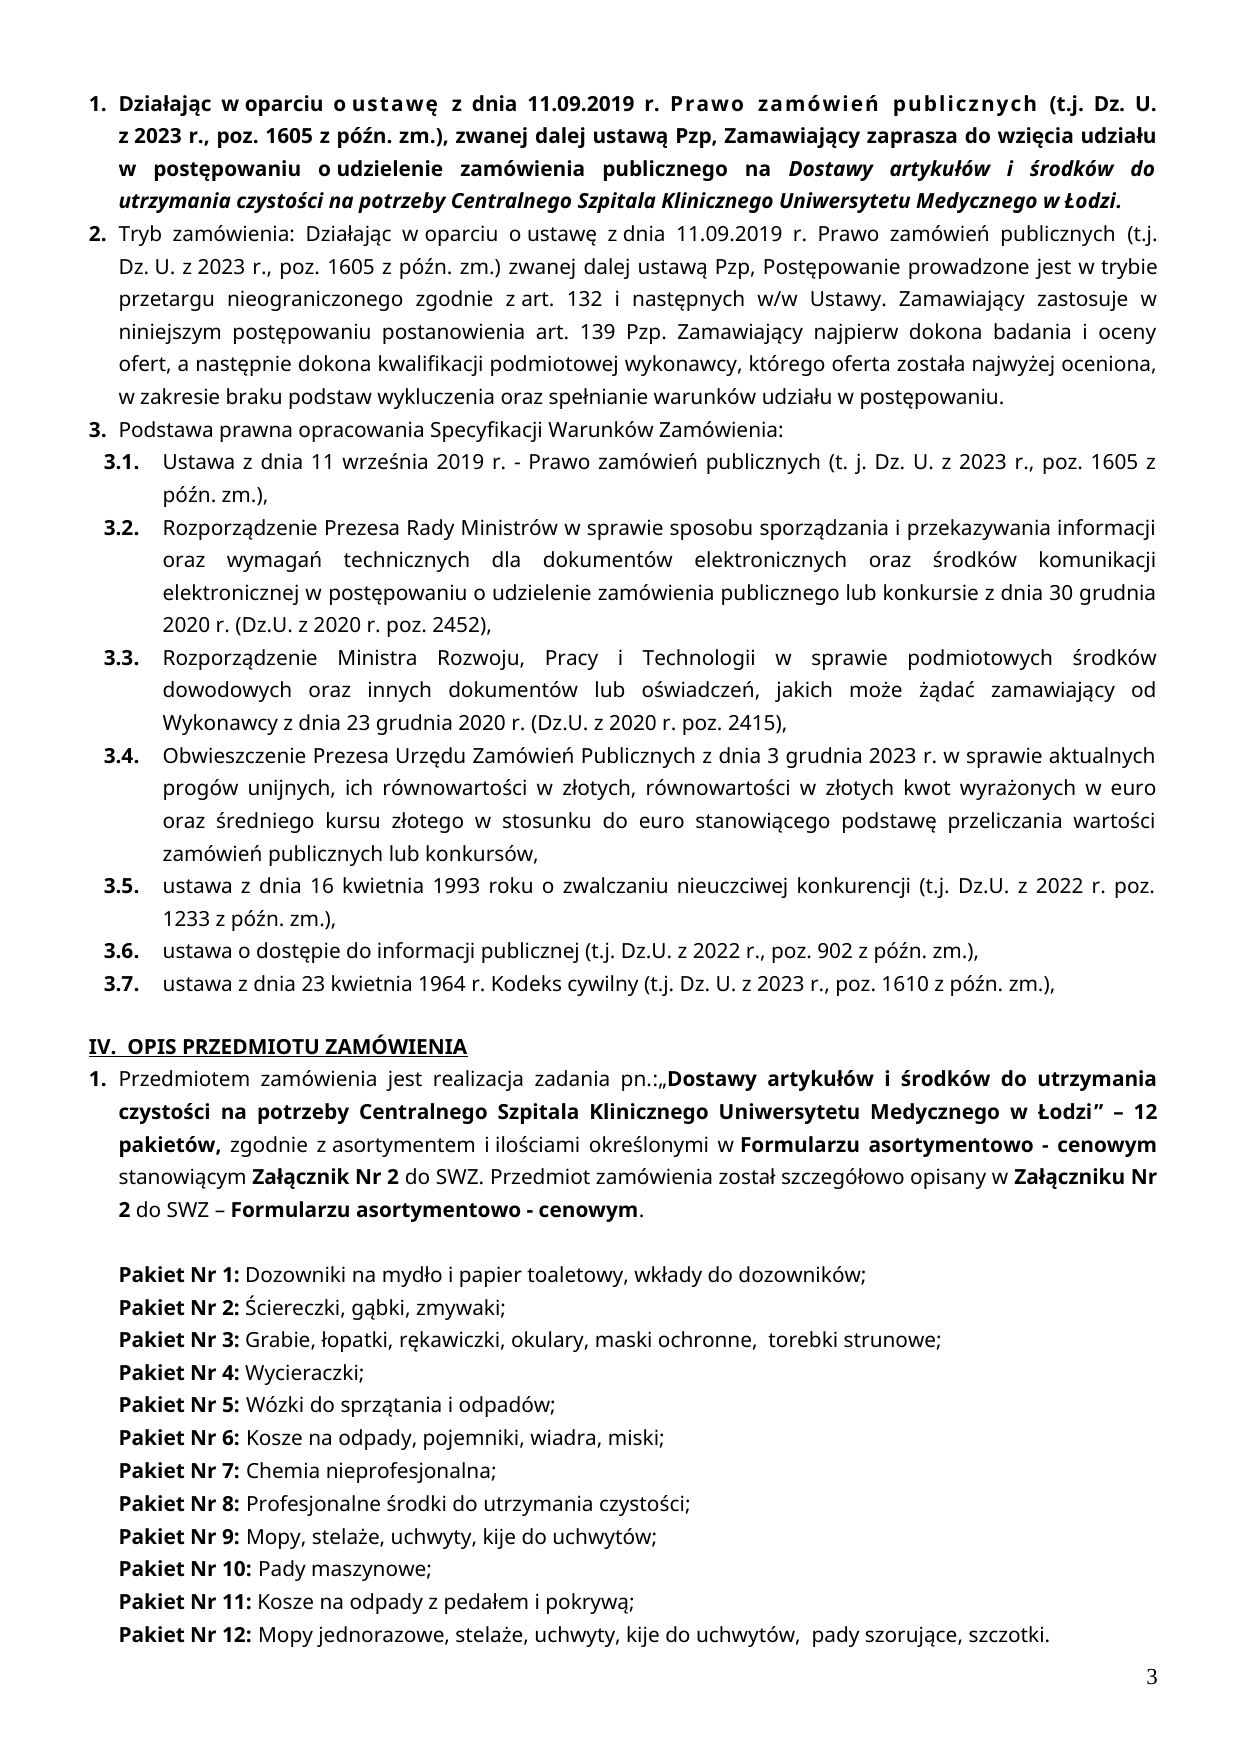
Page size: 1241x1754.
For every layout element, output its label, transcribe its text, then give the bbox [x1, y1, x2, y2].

text Pakiet Nr 12: Mopy jednorazowe, stelaże, uchwyty, kije do uchwytów, pady szorujące, szczotki. [118, 1620, 1157, 1648]
text Pakiet Nr 10: Pady maszynowe; [118, 1554, 1157, 1583]
text Pakiet Nr 1: Dozowniki na mydło i papier toaletowy, wkłady do dozowników; [118, 1260, 1157, 1288]
list Tryb zamówienia: Działając w oparciu o ustawę z dnia 11.09.2019 r. Prawo zamówień publicznych (t.j. Dz. U. z 2023 r., poz. 1605 z późn. zm.) zwanej dalej ustawą Pzp, Postępowanie prowadzone jest w trybie przetargu nieograniczonego zgodnie z art. 132 i następnych w/w Ustawy. Zamawiający zastosuje w niniejszym postępowaniu postanowienia art. 139 Pzp. Zamawiający najpierw dokona badania i oceny ofert, a następnie dokona kwalifikacji podmiotowej wykonawcy, którego oferta została najwyżej oceniona, w zakresie braku podstaw wykluczenia oraz spełnianie warunków udziału w postępowaniu. [89, 219, 1157, 411]
list Działając w oparciu o ustawę z dnia 11.09.2019 r. Prawo zamówień publicznych (t.j. Dz. U. z 2023 r., poz. 1605 z późn. zm.), zwanej dalej ustawą Pzp, Zamawiający zaprasza do wzięcia udziału w postępowaniu o udzielenie zamówienia publicznego na Dostawy artykułów i środków do utrzymania czystości na potrzeby Centralnego Szpitala Klinicznego Uniwersytetu Medycznego w Łodzi. [89, 89, 1157, 215]
text Pakiet Nr 3: Grabie, łopatki, rękawiczki, okulary, maski ochronne, torebki strunowe; [118, 1325, 1157, 1354]
list Obwieszczenie Prezesa Urzędu Zamówień Publicznych z dnia 3 grudnia 2023 r. w sprawie aktualnych progów unijnych, ich równowartości w złotych, równowartości w złotych kwot wyrażonych w euro oraz średniego kursu złotego w stosunku do euro stanowiącego podstawę przeliczania wartości zamówień publicznych lub konkursów, [103, 741, 1157, 867]
list Ustawa z dnia 11 września 2019 r. - Prawo zamówień publicznych (t. j. Dz. U. z 2023 r., poz. 1605 z późn. zm.), [103, 447, 1157, 508]
text Pakiet Nr 8: Profesjonalne środki do utrzymania czystości; [118, 1489, 1157, 1517]
list Podstawa prawna opracowania Specyfikacji Warunków Zamówienia: [89, 415, 1157, 443]
text Pakiet Nr 11: Kosze na odpady z pedałem i pokrywą; [118, 1587, 1157, 1616]
text Pakiet Nr 9: Mopy, stelaże, uchwyty, kije do uchwytów; [118, 1522, 1157, 1550]
text Pakiet Nr 5: Wózki do sprzątania i odpadów; [118, 1391, 1157, 1419]
text Pakiet Nr 6: Kosze na odpady, pojemniki, wiadra, miski; [118, 1423, 1157, 1452]
list ustawa o dostępie do informacji publicznej (t.j. Dz.U. z 2022 r., poz. 902 z późn. zm.), [103, 936, 1157, 965]
list ustawa z dnia 23 kwietnia 1964 r. Kodeks cywilny (t.j. Dz. U. z 2023 r., poz. 1610 z późn. zm.), [103, 969, 1157, 997]
text Pakiet Nr 7: Chemia nieprofesjonalna; [118, 1456, 1157, 1484]
subtitle IV. OPIS PRZEDMIOTU ZAMÓWIENIA [89, 1032, 1157, 1060]
text Pakiet Nr 2: Ściereczki, gąbki, zmywaki; [118, 1293, 1157, 1321]
text Pakiet Nr 4: Wycieraczki; [118, 1358, 1157, 1386]
list ustawa z dnia 16 kwietnia 1993 roku o zwalczaniu nieuczciwej konkurencji (t.j. Dz.U. z 2022 r. poz. 1233 z późn. zm.), [103, 871, 1157, 932]
list Rozporządzenie Ministra Rozwoju, Pracy i Technologii w sprawie podmiotowych środków dowodowych oraz innych dokumentów lub oświadczeń, jakich może żądać zamawiający od Wykonawcy z dnia 23 grudnia 2020 r. (Dz.U. z 2020 r. poz. 2415), [103, 643, 1157, 737]
list Rozporządzenie Prezesa Rady Ministrów w sprawie sposobu sporządzania i przekazywania informacji oraz wymagań technicznych dla dokumentów elektronicznych oraz środków komunikacji elektronicznej w postępowaniu o udzielenie zamówienia publicznego lub konkursie z dnia 30 grudnia 2020 r. (Dz.U. z 2020 r. poz. 2452), [103, 513, 1157, 639]
list Przedmiotem zamówienia jest realizacja zadania pn.:„Dostawy artykułów i środków do utrzymania czystości na potrzeby Centralnego Szpitala Klinicznego Uniwersytetu Medycznego w Łodzi” – 12 pakietów, zgodnie z asortymentem i ilościami określonymi w Formularzu asortymentowo - cenowym stanowiącym Załącznik Nr 2 do SWZ. Przedmiot zamówienia został szczegółowo opisany w Załączniku Nr 2 do SWZ – Formularzu asortymentowo - cenowym. [89, 1064, 1157, 1223]
